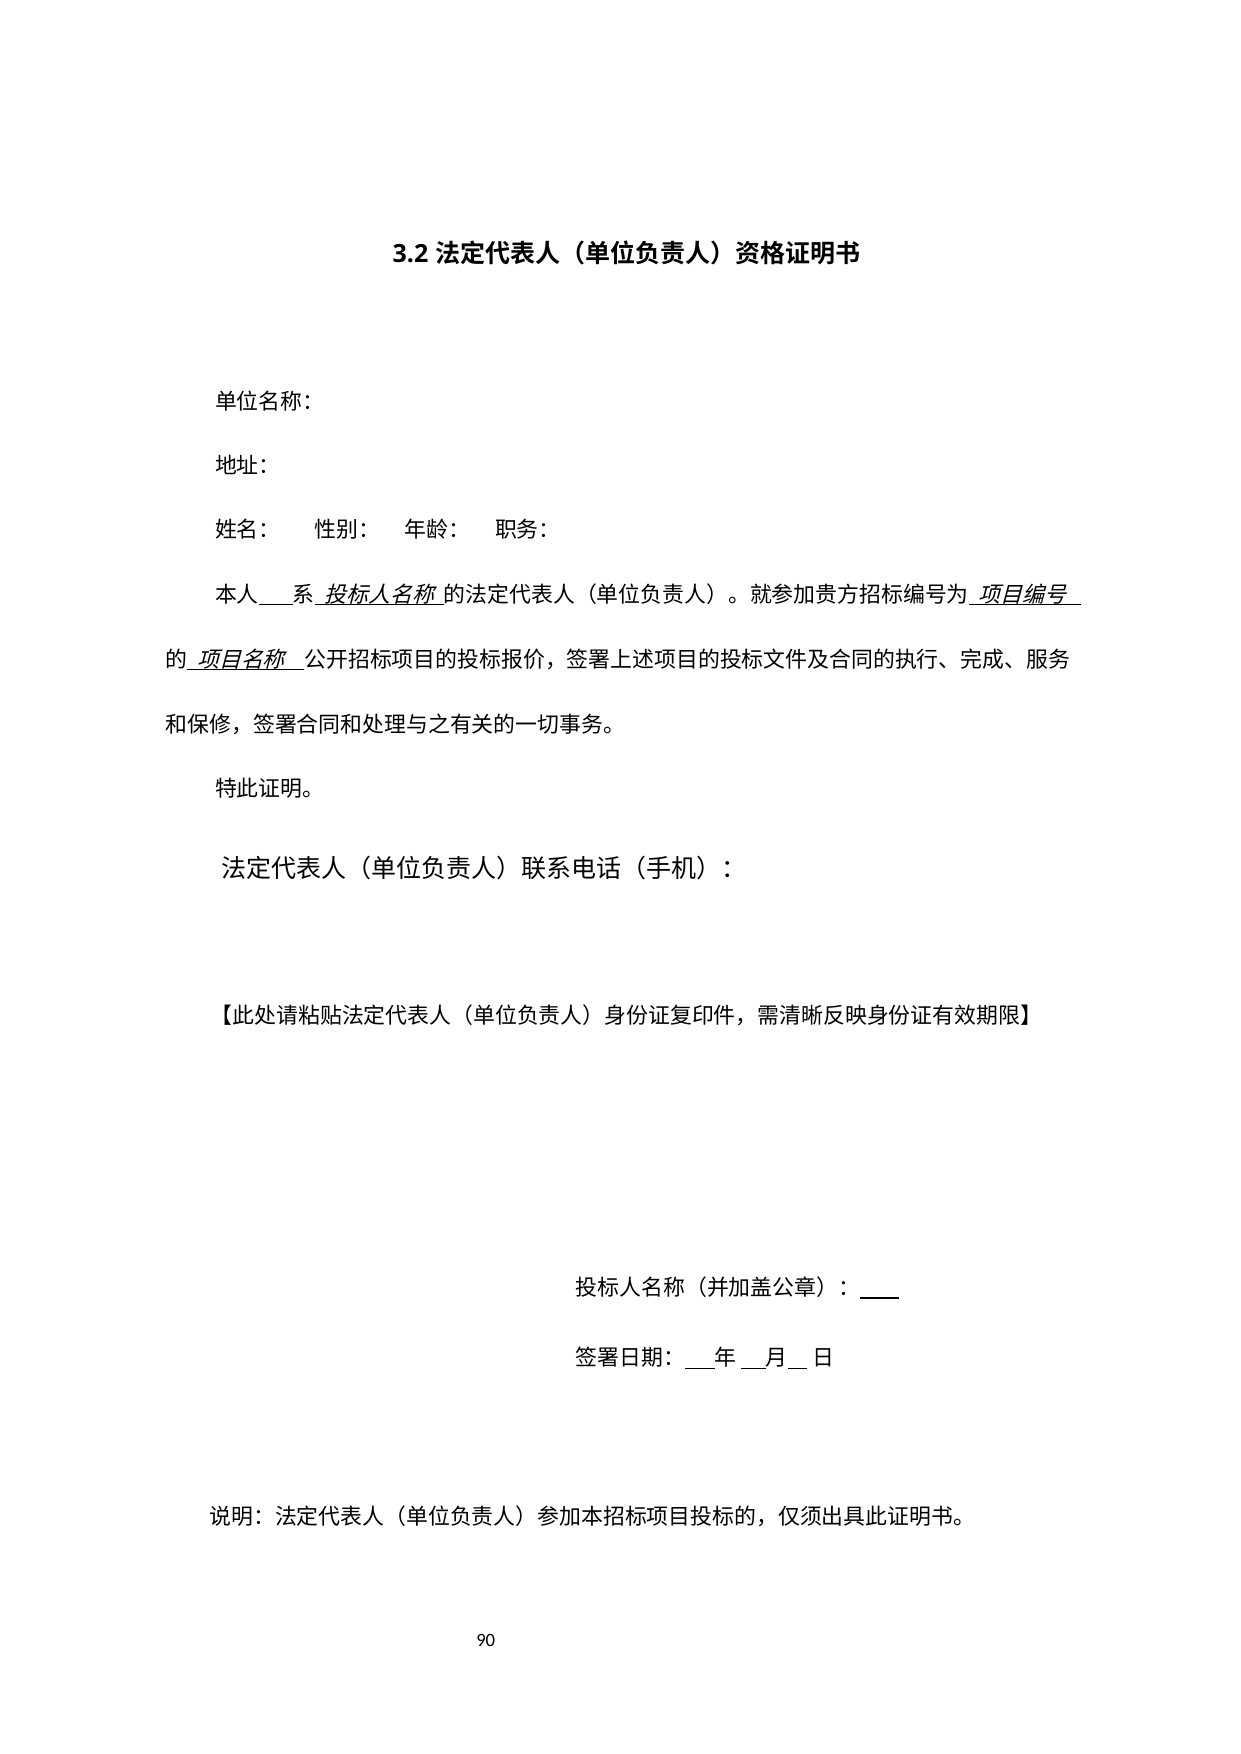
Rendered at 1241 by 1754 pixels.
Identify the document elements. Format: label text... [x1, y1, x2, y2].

text 【此处请粘贴法定代表人（单位负责人）身份证复印件，需清晰反映身份证有效期限】 [109, 998, 1087, 1031]
text 投标人名称（并加盖公章）： [165, 1269, 1087, 1302]
text 特此证明。 [165, 770, 1087, 803]
text 法定代表人（单位负责人）联系电话（手机）： [165, 834, 1087, 899]
text 签署日期： 年 月 日 [165, 1340, 1087, 1372]
text 本人 系 投标人名称 的法定代表人（单位负责人）。就参加贵方招标编号为 项目编号 的 项目名称 公开招标项目的投标报价，签署上述项目的投标文件及合同的执行、完成、服务和保修，签署合同和处理与之有关的一切事务。 [165, 576, 1087, 739]
text 3.2 法定代表人（单位负责人）资格证明书 [165, 219, 1087, 284]
text 姓名： 性别： 年龄： 职务： [165, 512, 1087, 544]
text 说明：法定代表人（单位负责人）参加本招标项目投标的，仅须出具此证明书。 [165, 1499, 1087, 1531]
text 地址： [165, 448, 1087, 480]
text 单位名称： [165, 384, 1087, 416]
